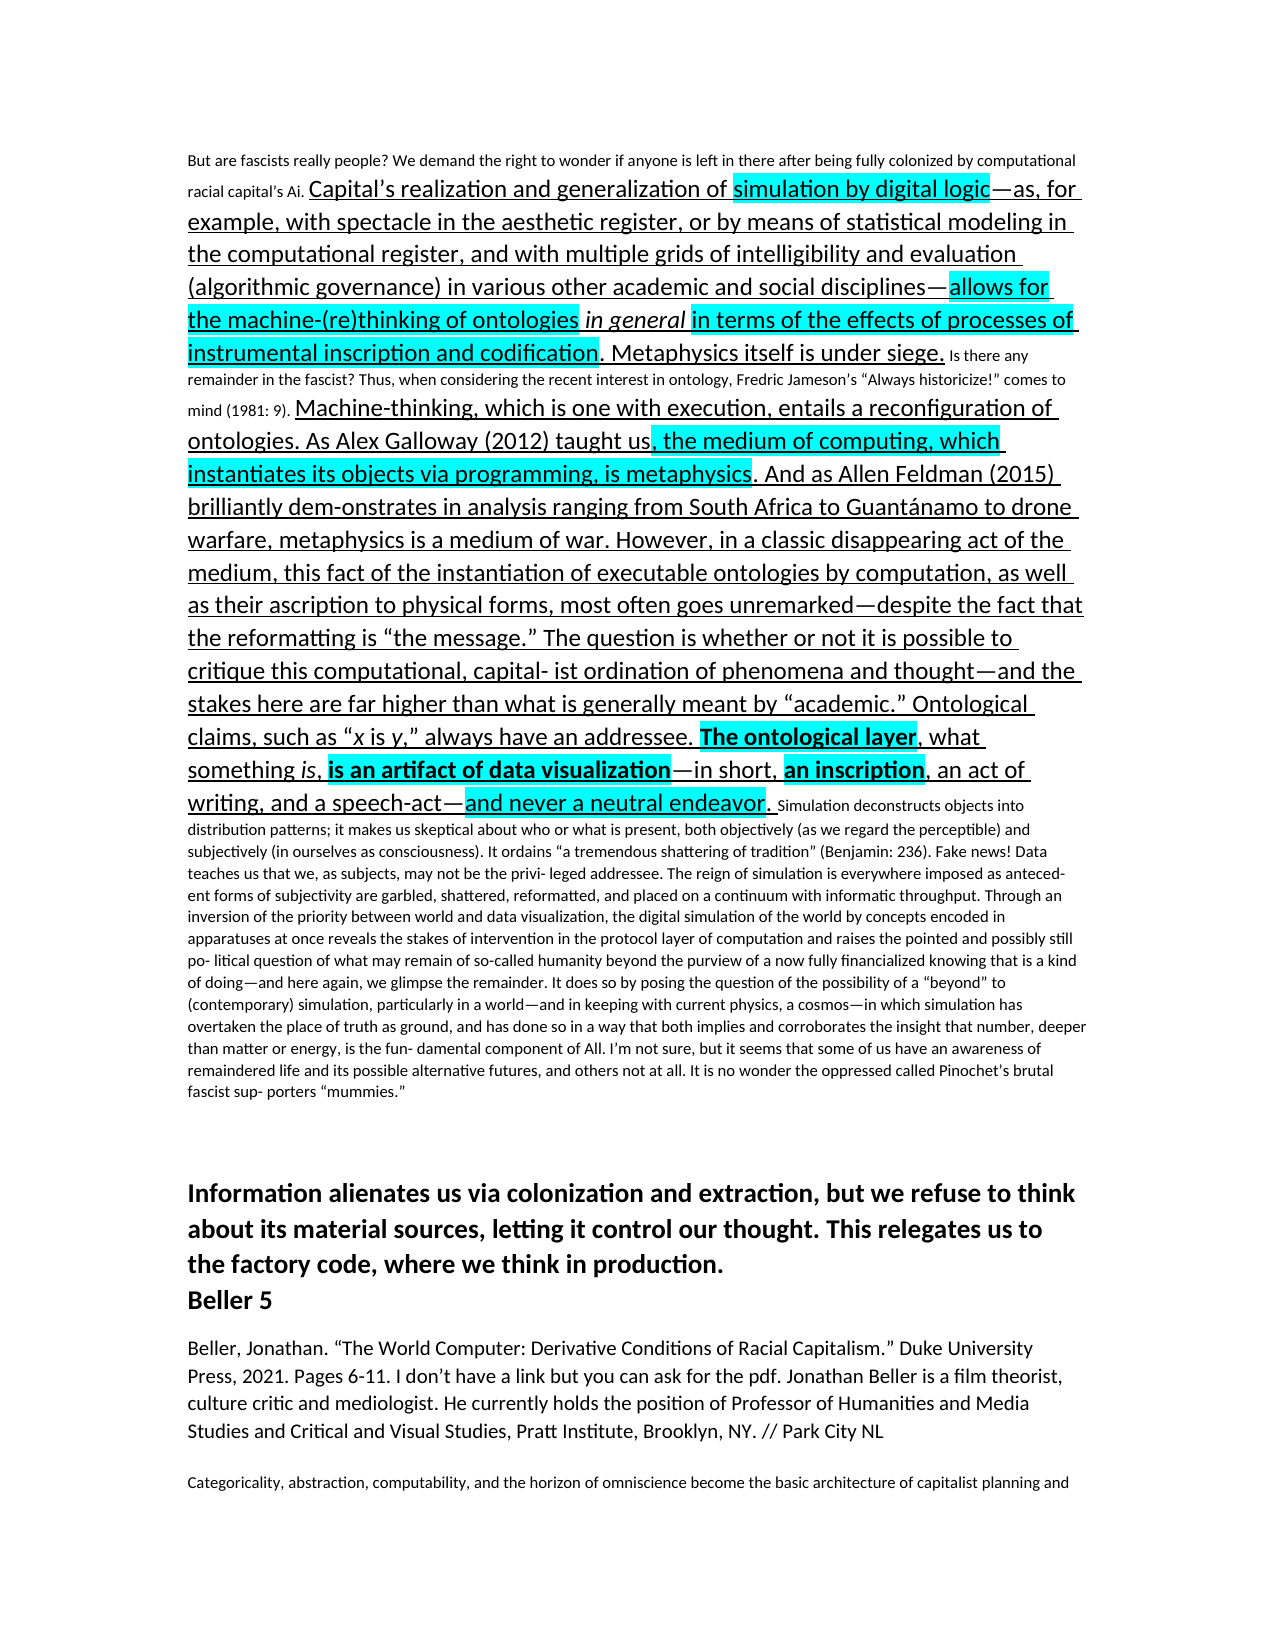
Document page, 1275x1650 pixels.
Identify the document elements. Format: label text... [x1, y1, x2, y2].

text Beller 5 [187, 1283, 1087, 1316]
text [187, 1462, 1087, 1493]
subtitle Information alienates us via colonization and extraction, but we refuse to think about its material sources, letting it control our thought. This relegates us to the factory code, where we think in production. [187, 1176, 1087, 1281]
text But are fascists really people? We demand the right to wonder if anyone is left in there after being fully colonized by computational racial capital’s Ai. Capital’s realization and generalization of simulation by digital logic—as, for example, with spectacle in the aesthetic register, or by means of statistical modeling in the computational register, and with multiple grids of intelligibility and evaluation (algorithmic governance) in various other academic and social disciplines—allows for the machine-(re)thinking of ontologies in general in terms of the effects of processes of instrumental inscription and codification. Metaphysics itself is under siege. Is there any remainder in the fascist? Thus, when considering the recent interest in ontology, Fredric Jameson’s “Always historicize!” comes to mind (1981: 9). Machine-thinking, which is one with execution, entails a reconfiguration of ontologies. As Alex Galloway (2012) taught us, the medium of computing, which instantiates its objects via programming, is metaphysics. And as Allen Feldman (2015) brilliantly dem-onstrates in analysis ranging from South Africa to Guantánamo to drone warfare, metaphysics is a medium of war. However, in a classic disappearing act of the medium, this fact of the instantiation of executable ontologies by computation, as well as their ascription to physical forms, most often goes unremarked—despite the fact that the reformatting is “the message.” The question is whether or not it is possible to critique this computational, capital- ist ordination of phenomena and thought—and the stakes here are far higher than what is generally meant by “academic.” Ontological claims, such as “x is y,” always have an addressee. The ontological layer, what something is, is an artifact of data visualization—in short, an inscription, an act of writing, and a speech-act—and never a neutral endeavor. Simulation deconstructs objects into distribution patterns; it makes us skeptical about who or what is present, both objectively (as we regard the perceptible) and subjectively (in ourselves as consciousness). It ordains “a tremendous shattering of tradition” (Benjamin: 236). Fake news! Data teaches us that we, as subjects, may not be the privi- leged addressee. The reign of simulation is everywhere imposed as anteced- ent forms of subjectivity are garbled, shattered, reformatted, and placed on a continuum with informatic throughput. Through an inversion of the priority between world and data visualization, the digital simulation of the world by concepts encoded in apparatuses at once reveals the stakes of intervention in the protocol layer of computation and raises the pointed and possibly still po- litical question of what may remain of so-called humanity beyond the purview of a now fully financialized knowing that is a kind of doing—and here again, we glimpse the remainder. It does so by posing the question of the possibility of a “beyond” to (contemporary) simulation, particularly in a world—and in keeping with current physics, a cosmos—in which simulation has overtaken the place of truth as ground, and has done so in a way that both implies and corroborates the insight that number, deeper than matter or energy, is the fun- damental component of All. I’m not sure, but it seems that some of us have an awareness of remaindered life and its possible alternative futures, and others not at all. It is no wonder the oppressed called Pinochet’s brutal fascist sup- porters “mummies.” [187, 150, 1087, 1102]
text Beller, Jonathan. “The World Computer: Derivative Conditions of Racial Capitalism.” Duke University Press, 2021. Pages 6-11. I don’t have a link but you can ask for the pdf. Jonathan Beller is a film theorist, culture critic and mediologist. He currently holds the position of Professor of Humanities and Media Studies and Critical and Visual Studies, Pratt Institute, Brooklyn, NY. // Park City NL [187, 1336, 1087, 1443]
